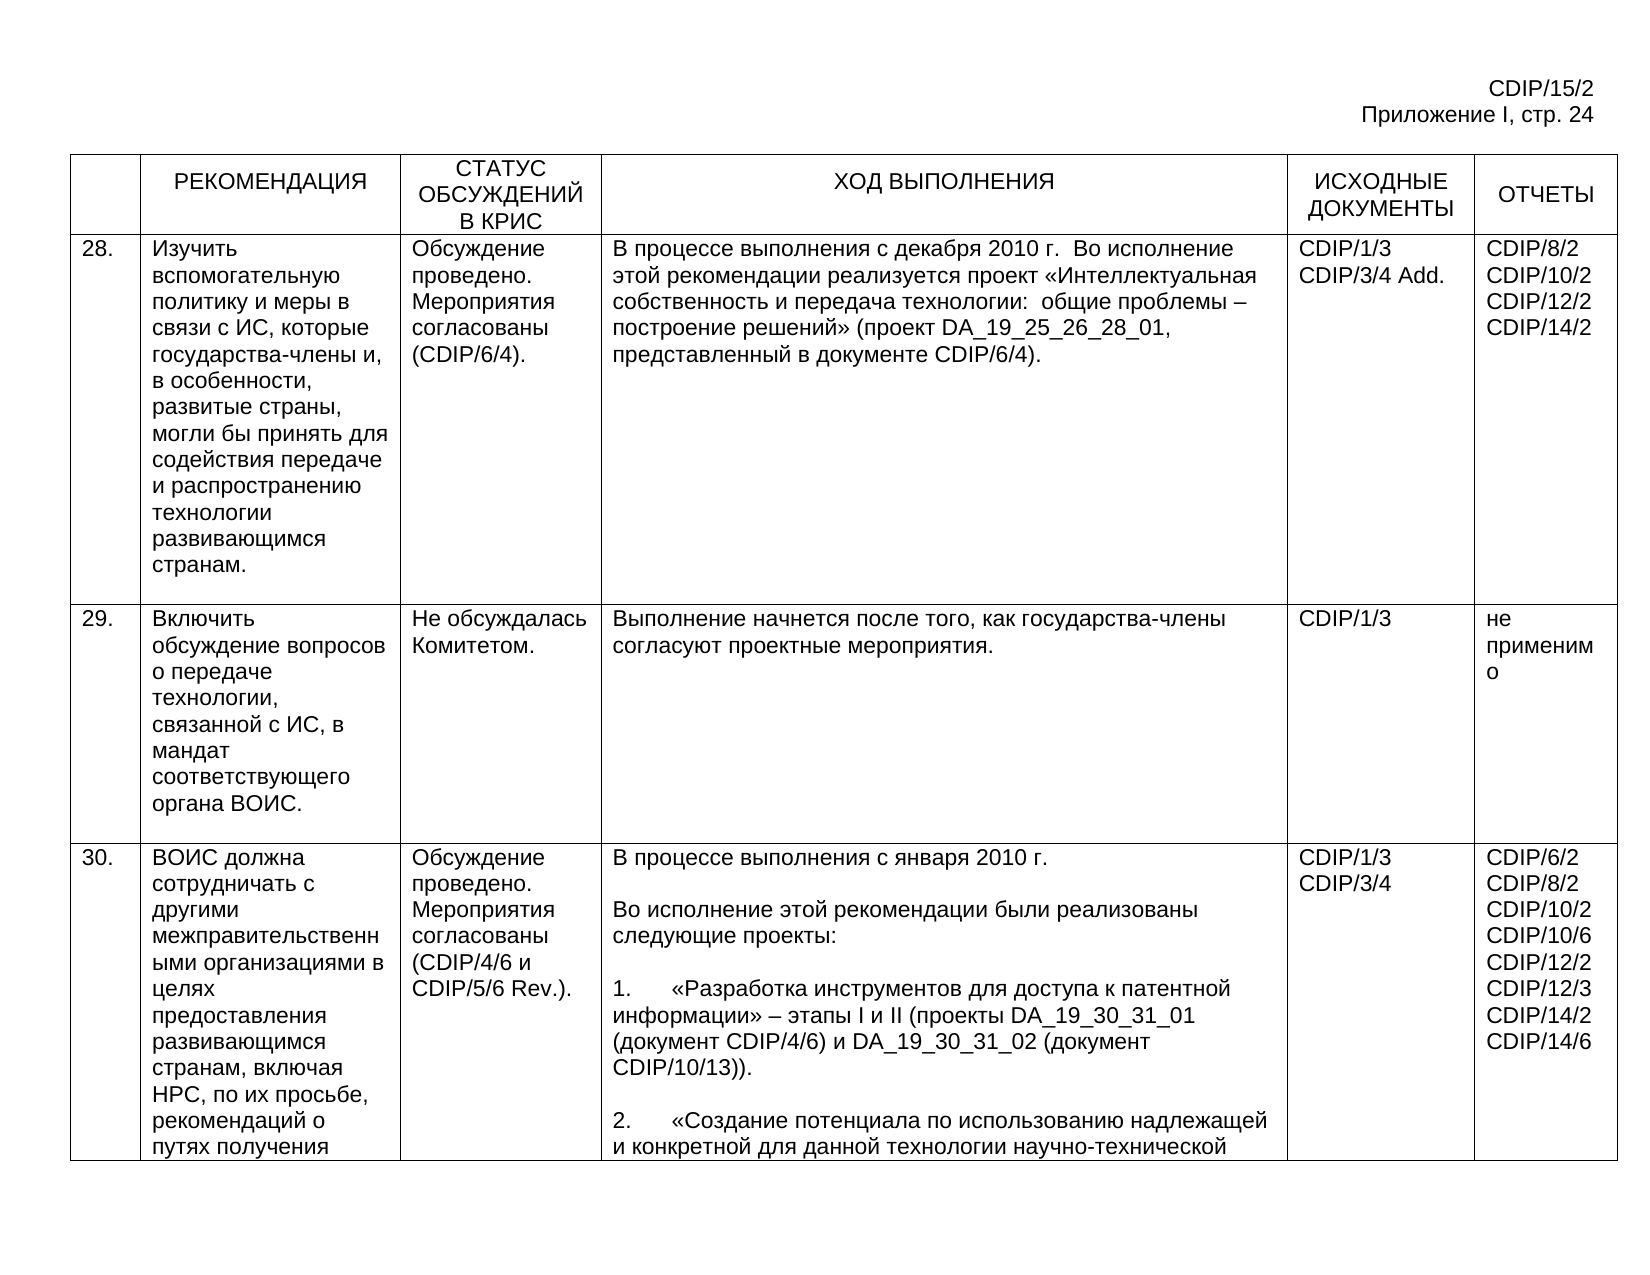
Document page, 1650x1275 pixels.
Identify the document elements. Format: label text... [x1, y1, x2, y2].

table_cell В процессе выполнения с декабря 2010 г. Во исполнение этой рекомендации реализуется проект «Интеллектуальная собственность и передача технологии: общие проблемы – построение решений» (проект DA_19_25_26_28_01, представленный в документе CDIP/6/4). [602, 235, 1287, 604]
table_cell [401, 844, 601, 1160]
table_header СТАТУС ОБСУЖДЕНИЙ В КРИС [401, 155, 601, 234]
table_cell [141, 844, 400, 1160]
table_cell CDIP/1/3 CDIP/3/4 [1288, 844, 1474, 1160]
table_header РЕКОМЕНДАЦИЯ [141, 155, 400, 234]
table_header ОТЧЕТЫ [1475, 155, 1617, 234]
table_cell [602, 844, 1287, 1160]
table_cell Изучить вспомогательную политику и меры в связи с ИС, которые государства-члены и, в особенности, развитые страны, могли бы принять для содействия передаче и распространению технологии развивающимся странам. [141, 235, 400, 604]
table_header [71, 155, 140, 234]
table_cell [71, 605, 140, 842]
table_cell не применимо [1475, 605, 1617, 842]
table_cell CDIP/1/3 CDIP/3/4 Add. [1288, 235, 1474, 604]
table_header ИСХОДНЫЕ ДОКУМЕНТЫ [1288, 155, 1474, 234]
table_cell [71, 235, 140, 604]
table_cell [71, 844, 140, 1160]
table_cell CDIP/8/2 CDIP/10/2 CDIP/12/2 CDIP/14/2 [1475, 235, 1617, 604]
table_cell Не обсуждалась Комитетом. [401, 605, 601, 842]
table_header ХОД ВЫПОЛНЕНИЯ [602, 155, 1287, 234]
table_cell CDIP/1/3 [1288, 605, 1474, 842]
table_cell Включить обсуждение вопросов о передаче технологии, связанной с ИС, в мандат соответствующего органа ВОИС. [141, 605, 400, 842]
table_cell Выполнение начнется после того, как государства-члены согласуют проектные мероприятия. [602, 605, 1287, 842]
table_cell Обсуждение проведено. Мероприятия согласованы (CDIP/6/4). [401, 235, 601, 604]
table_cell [1475, 844, 1617, 1160]
